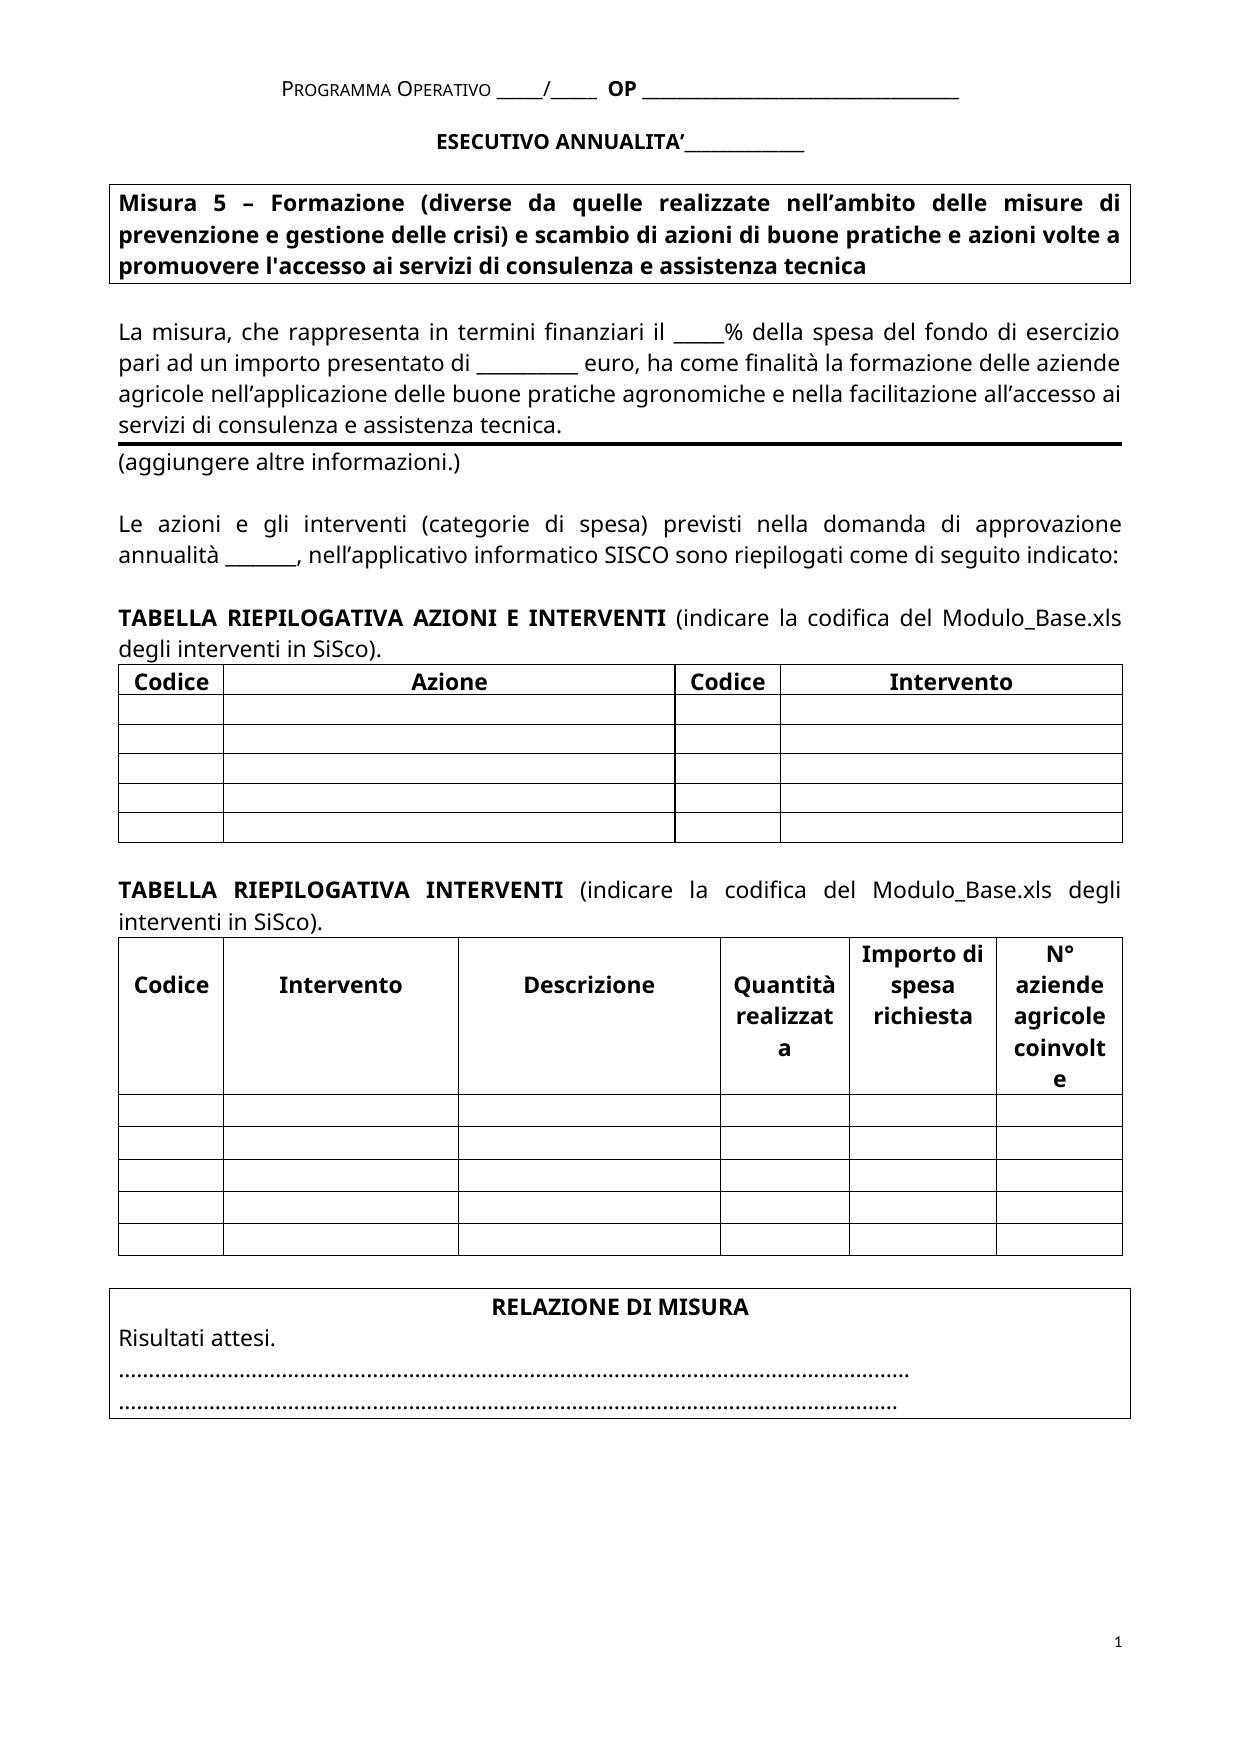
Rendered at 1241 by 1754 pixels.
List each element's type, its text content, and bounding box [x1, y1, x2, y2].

table_cell [224, 813, 674, 842]
table_cell [721, 1224, 849, 1255]
table_cell [119, 695, 223, 723]
table_cell [459, 1160, 720, 1191]
text TABELLA RIEPILOGATIVA INTERVENTI (indicare la codifica del Modulo_Base.xls degli interventi in SiSco). [118, 874, 1122, 937]
table_cell [721, 1127, 849, 1158]
table_header Quantità realizzata [721, 938, 849, 1094]
table_cell [781, 695, 1122, 723]
table_cell [721, 1095, 849, 1126]
text Misura 5 – Formazione (diverse da quelle realizzate nell’ambito delle misure di prevenzione e gestione delle crisi) e scambio di azioni di buone pratiche e azioni volte a promuovere l'accesso ai servizi di consulenza e assistenza tecnica [110, 185, 1130, 283]
text …………………..….………………………………………………………………………………………… [110, 1381, 1130, 1418]
text TABELLA RIEPILOGATIVA AZIONI E INTERVENTI (indicare la codifica del Modulo_Base.xls degli interventi in SiSco). [118, 602, 1122, 664]
table_cell [850, 1224, 996, 1255]
table_cell [459, 1192, 720, 1223]
table_cell [459, 1095, 720, 1126]
table_header Descrizione [459, 938, 720, 1094]
table_header Intervento [781, 665, 1122, 694]
table_cell [224, 695, 674, 723]
table_cell [224, 1095, 458, 1126]
table_cell [850, 1192, 996, 1223]
table_cell [676, 754, 780, 783]
table_cell [119, 784, 223, 812]
table_cell [850, 1127, 996, 1158]
table_cell [676, 725, 780, 753]
table_cell [459, 1127, 720, 1158]
table_cell [119, 1127, 223, 1158]
table_cell [224, 784, 674, 812]
table_header Importo di spesa richiesta [850, 938, 996, 1094]
table_cell [119, 725, 223, 753]
table_cell [676, 784, 780, 812]
text La misura, che rappresenta in termini finanziari il _____% della spesa del fondo di esercizio pari ad un importo presentato di __________ euro, ha come finalità la formazione delle aziende agricole nell’applicazione delle buone pratiche agronomiche e nella facilitazione all’accesso ai servizi di consulenza e assistenza tecnica. [118, 315, 1122, 442]
table_cell [781, 813, 1122, 842]
table_cell [224, 1127, 458, 1158]
table_cell [997, 1095, 1122, 1126]
text ……………………………..…………………………………………………………………………………… [118, 1353, 1122, 1381]
table_cell [781, 784, 1122, 812]
table_header Codice [676, 665, 780, 694]
table_header Azione [224, 665, 674, 694]
table_cell [119, 1160, 223, 1191]
table_cell [224, 1224, 458, 1255]
table_header Codice [119, 665, 223, 694]
table_cell [224, 725, 674, 753]
table_cell [459, 1224, 720, 1255]
table_cell [781, 754, 1122, 783]
table_cell [119, 1224, 223, 1255]
table_cell [676, 813, 780, 842]
table_header Intervento [224, 938, 458, 1094]
text Risultati attesi. [118, 1322, 1122, 1353]
table_cell [224, 754, 674, 783]
table_cell [721, 1160, 849, 1191]
table_header Codice [119, 938, 223, 1094]
table_cell [850, 1095, 996, 1126]
table_cell [119, 1192, 223, 1223]
table_cell [676, 695, 780, 723]
table_cell [721, 1192, 849, 1223]
table_cell [997, 1160, 1122, 1191]
table_cell [224, 1192, 458, 1223]
text Le azioni e gli interventi (categorie di spesa) previsti nella domanda di approvazione annualità _______, nell’applicativo informatico SISCO sono riepilogati come di seguito indicato: [118, 508, 1122, 571]
table_cell [119, 813, 223, 842]
table_cell [119, 754, 223, 783]
table_cell [997, 1224, 1122, 1255]
table_cell [850, 1160, 996, 1191]
table_cell [997, 1192, 1122, 1223]
table_header N° aziende agricole coinvolte [997, 938, 1122, 1094]
table_cell [997, 1127, 1122, 1158]
table_cell [119, 1095, 223, 1126]
table_cell [781, 725, 1122, 753]
text (aggiungere altre informazioni.) [118, 446, 1122, 477]
text RELAZIONE DI MISURA [110, 1289, 1130, 1322]
table_cell [224, 1160, 458, 1191]
